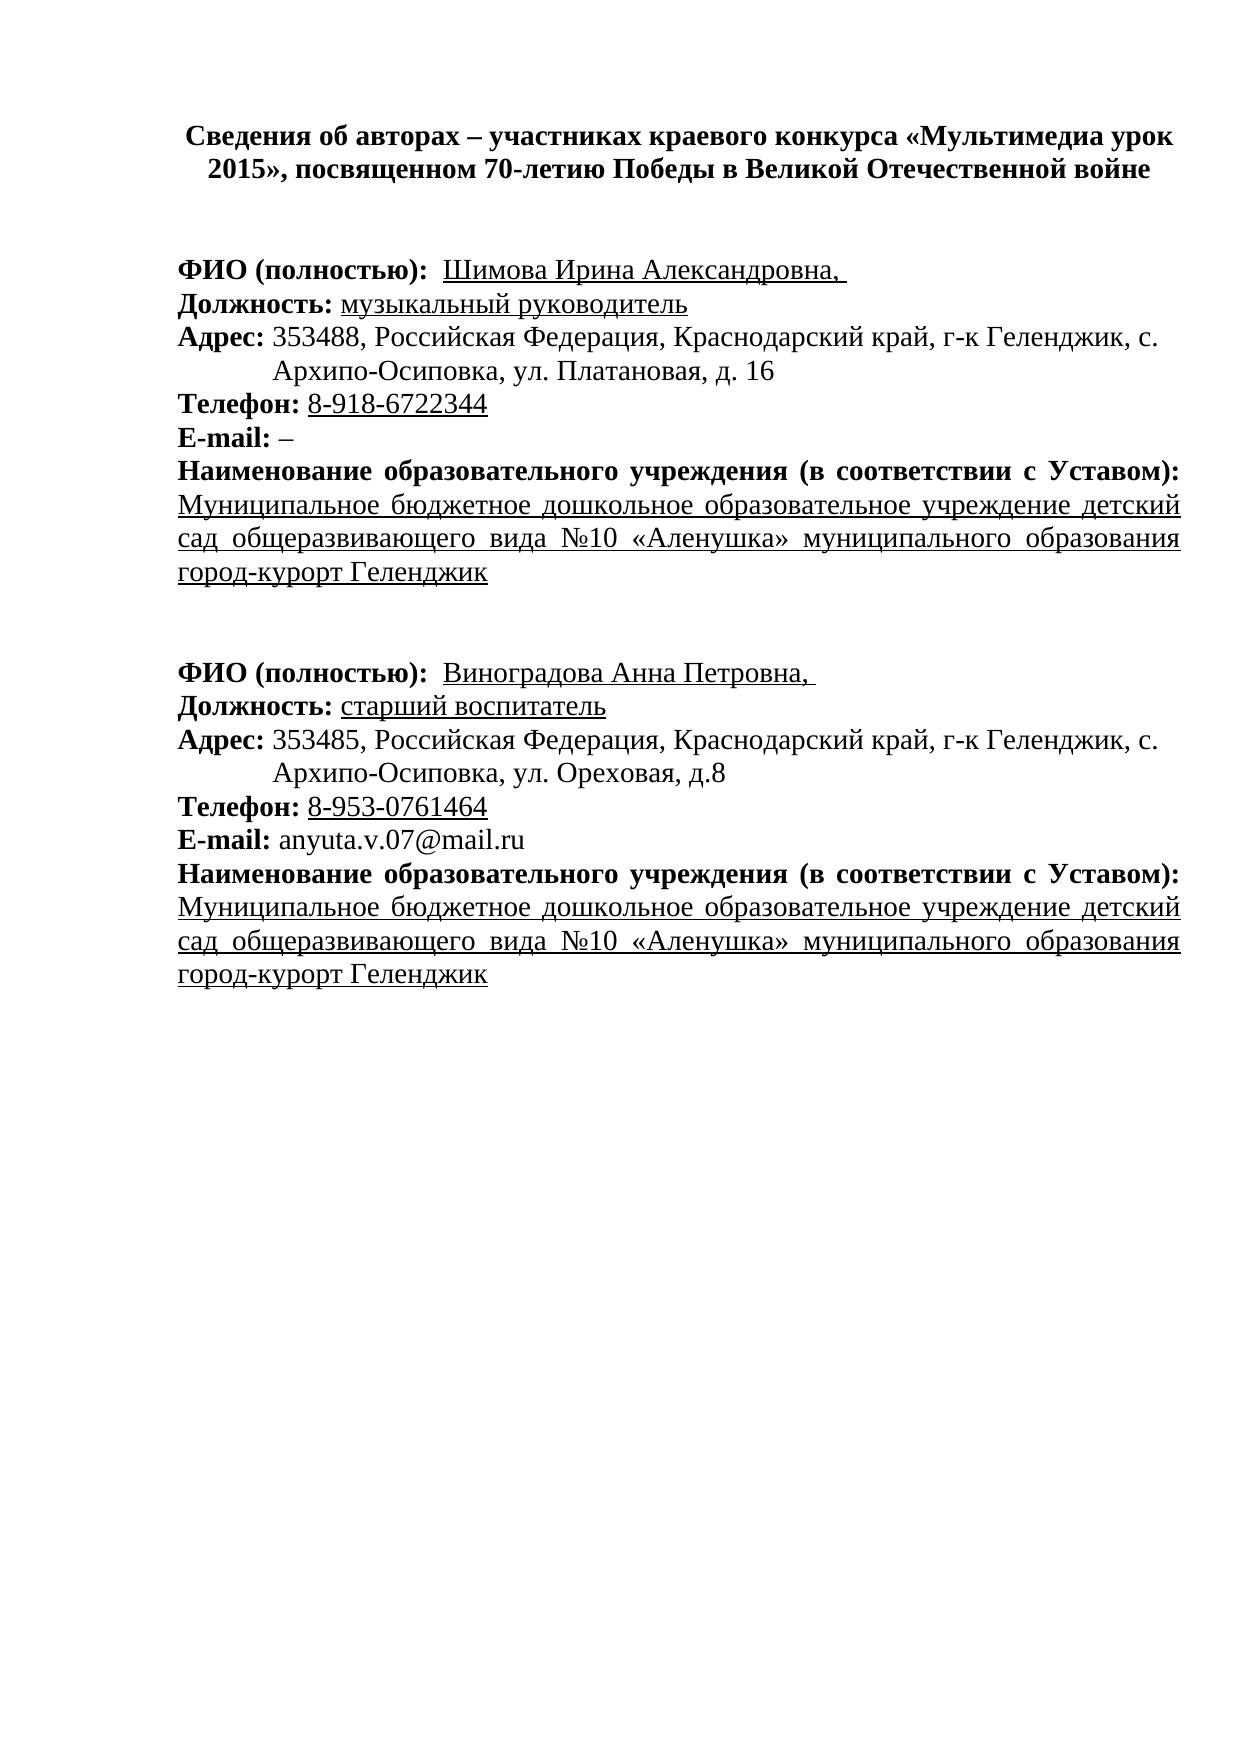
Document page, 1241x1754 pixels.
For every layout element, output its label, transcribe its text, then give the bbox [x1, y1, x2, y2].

text Наименование образовательного учреждения (в соответствии с Уставом): Муниципальное бюджетное дошкольное образовательное учреждение детский сад общеразвивающего вида №10 «Аленушка» муниципального образования город-курорт Геленджик [177, 453, 1181, 516]
text ФИО (полностью): Шимова Ирина Александровна, [177, 252, 1181, 286]
text E-mail: anyuta.v.07@mail.ru [177, 822, 1181, 856]
text Архипо-Осиповка, ул. Платановая, д. 16 [177, 353, 1181, 386]
text Наименование образовательного учреждения (в соответствии с Уставом): Муниципальное бюджетное дошкольное образовательное учреждение детский сад общеразвивающего вида №10 «Аленушка» муниципального образования город-курорт Геленджик [177, 856, 1181, 919]
text Телефон: 8-918-6722344 [177, 386, 1181, 420]
text Наименование образовательного учреждения (в соответствии с Уставом): Муниципальное бюджетное дошкольное образовательное учреждение детский сад общеразвивающего вида №10 «Аленушка» муниципального образования город-курорт Геленджик [177, 953, 1181, 990]
text Архипо-Осиповка, ул. Ореховая, д.8 [177, 755, 1181, 789]
text Наименование образовательного учреждения (в соответствии с Уставом): Муниципальное бюджетное дошкольное образовательное учреждение детский сад общеразвивающего вида №10 «Аленушка» муниципального образования город-курорт Геленджик [177, 551, 1181, 588]
text ФИО (полностью): Виноградова Анна Петровна, [177, 655, 1181, 688]
text Наименование образовательного учреждения (в соответствии с Уставом): Муниципальное бюджетное дошкольное образовательное учреждение детский сад общеразвивающего вида №10 «Аленушка» муниципального образования город-курорт Геленджик [177, 920, 1181, 952]
text Должность: старший воспитатель [177, 688, 1181, 722]
text Сведения об авторах – участниках краевого конкурса «Мультимедиа урок 2015», посвященном 70-летию Победы в Великой Отечественной войне [177, 118, 1181, 185]
text Должность: музыкальный руководитель [177, 286, 1181, 319]
text Телефон: 8-953-0761464 [177, 789, 1181, 822]
text Адрес: 353488, Российская Федерация, Краснодарский край, г-к Геленджик, с. [177, 319, 1181, 353]
text E-mail: – [177, 420, 1181, 453]
text Наименование образовательного учреждения (в соответствии с Уставом): Муниципальное бюджетное дошкольное образовательное учреждение детский сад общеразвивающего вида №10 «Аленушка» муниципального образования город-курорт Геленджик [177, 517, 1181, 550]
text Адрес: 353485, Российская Федерация, Краснодарский край, г-к Геленджик, с. [177, 722, 1181, 755]
